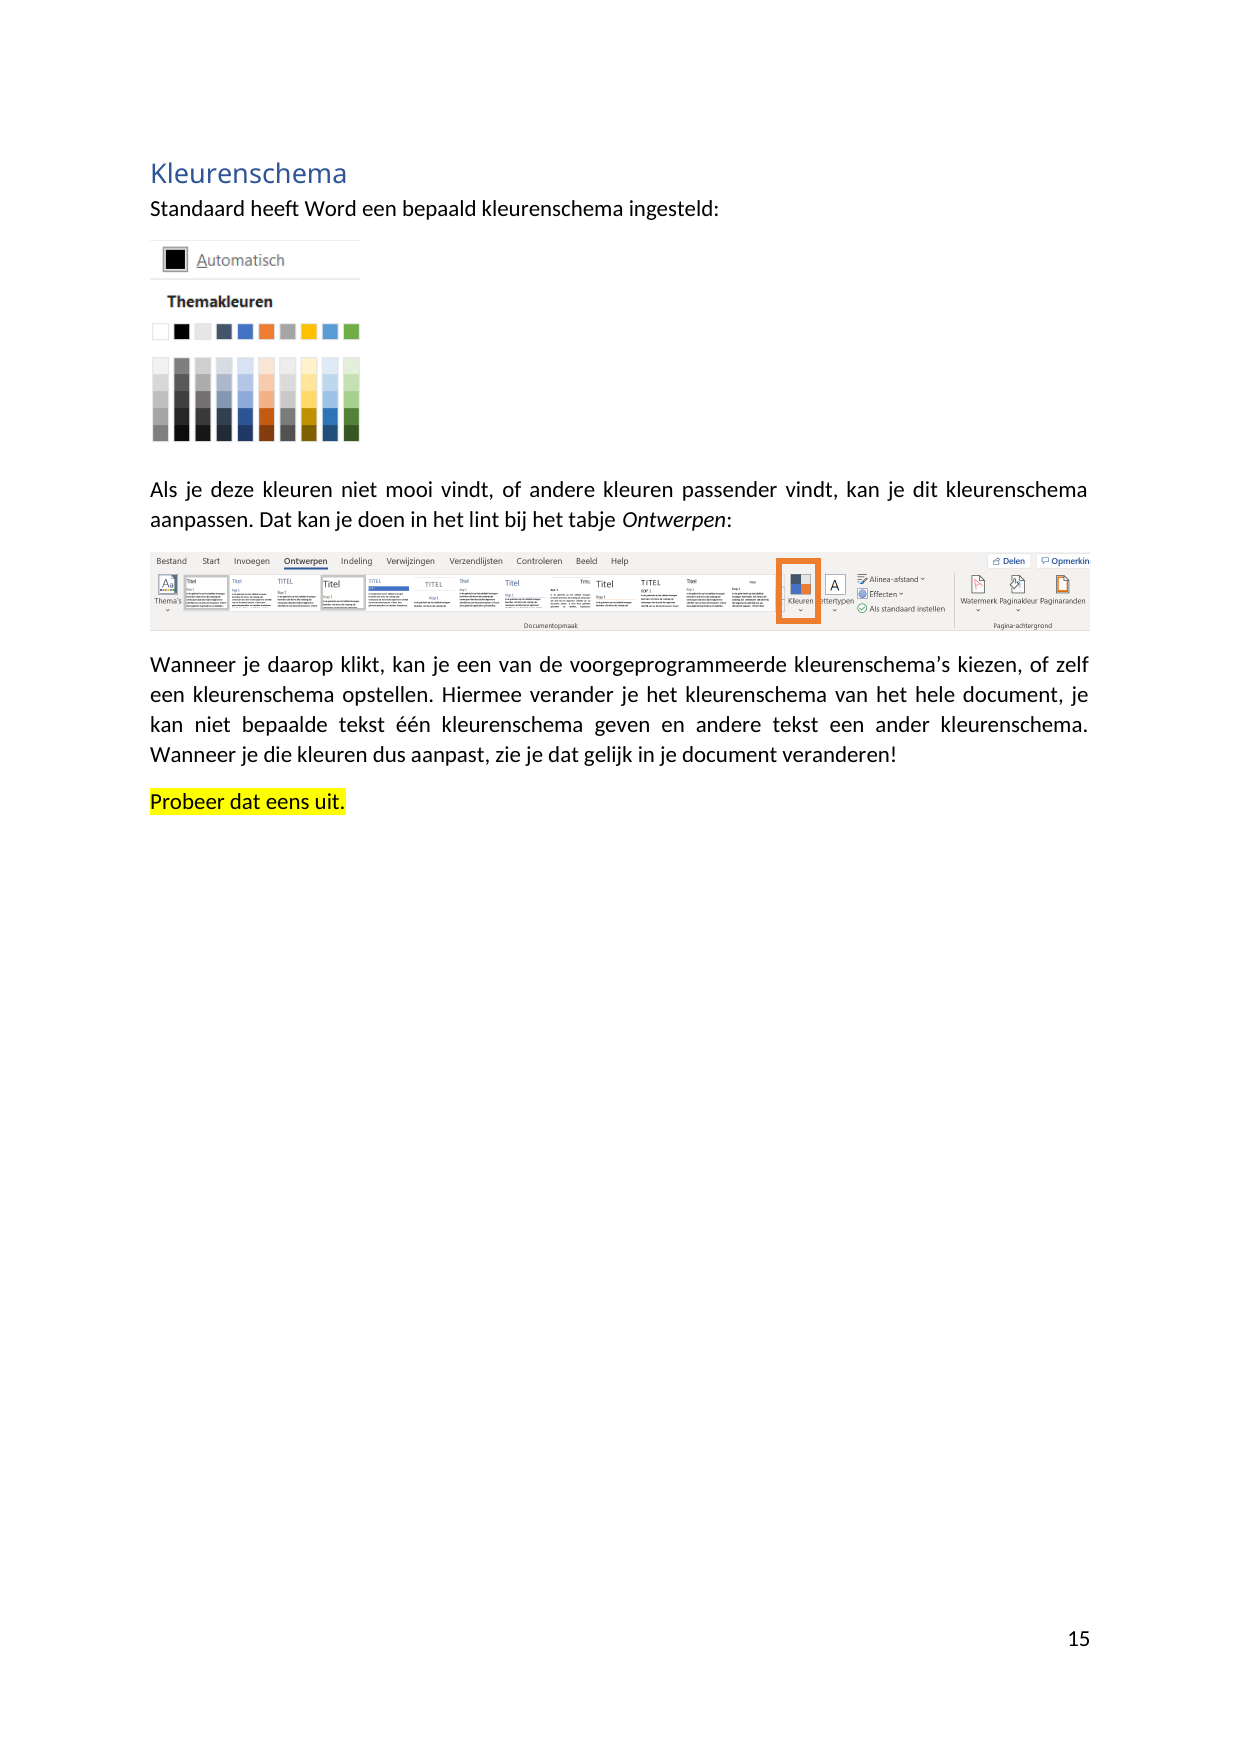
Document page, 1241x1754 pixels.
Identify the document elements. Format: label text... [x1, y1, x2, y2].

picture [150, 240, 360, 457]
text Als je deze kleuren niet mooi vindt, of andere kleuren passender vindt, kan je dit kleurenschema aanpassen. Dat kan je doen in het lint bij het tabje Ontwerpen: [150, 475, 1090, 533]
text Probeer dat eens uit. [150, 787, 1090, 815]
picture [150, 552, 1091, 631]
subtitle Kleurenschema [150, 154, 1090, 191]
text Standaard heeft Word een bepaald kleurenschema ingesteld: [150, 194, 1090, 222]
text Wanneer je daarop klikt, kan je een van de voorgeprogrammeerde kleurenschema’s kiezen, of zelf een kleurenschema opstellen. Hiermee verander je het kleurenschema van het hele document, je kan niet bepaalde tekst één kleurenschema geven en andere tekst een ander kleurenschema. Wanneer je die kleuren dus aanpast, zie je dat gelijk in je document veranderen! [150, 650, 1090, 768]
